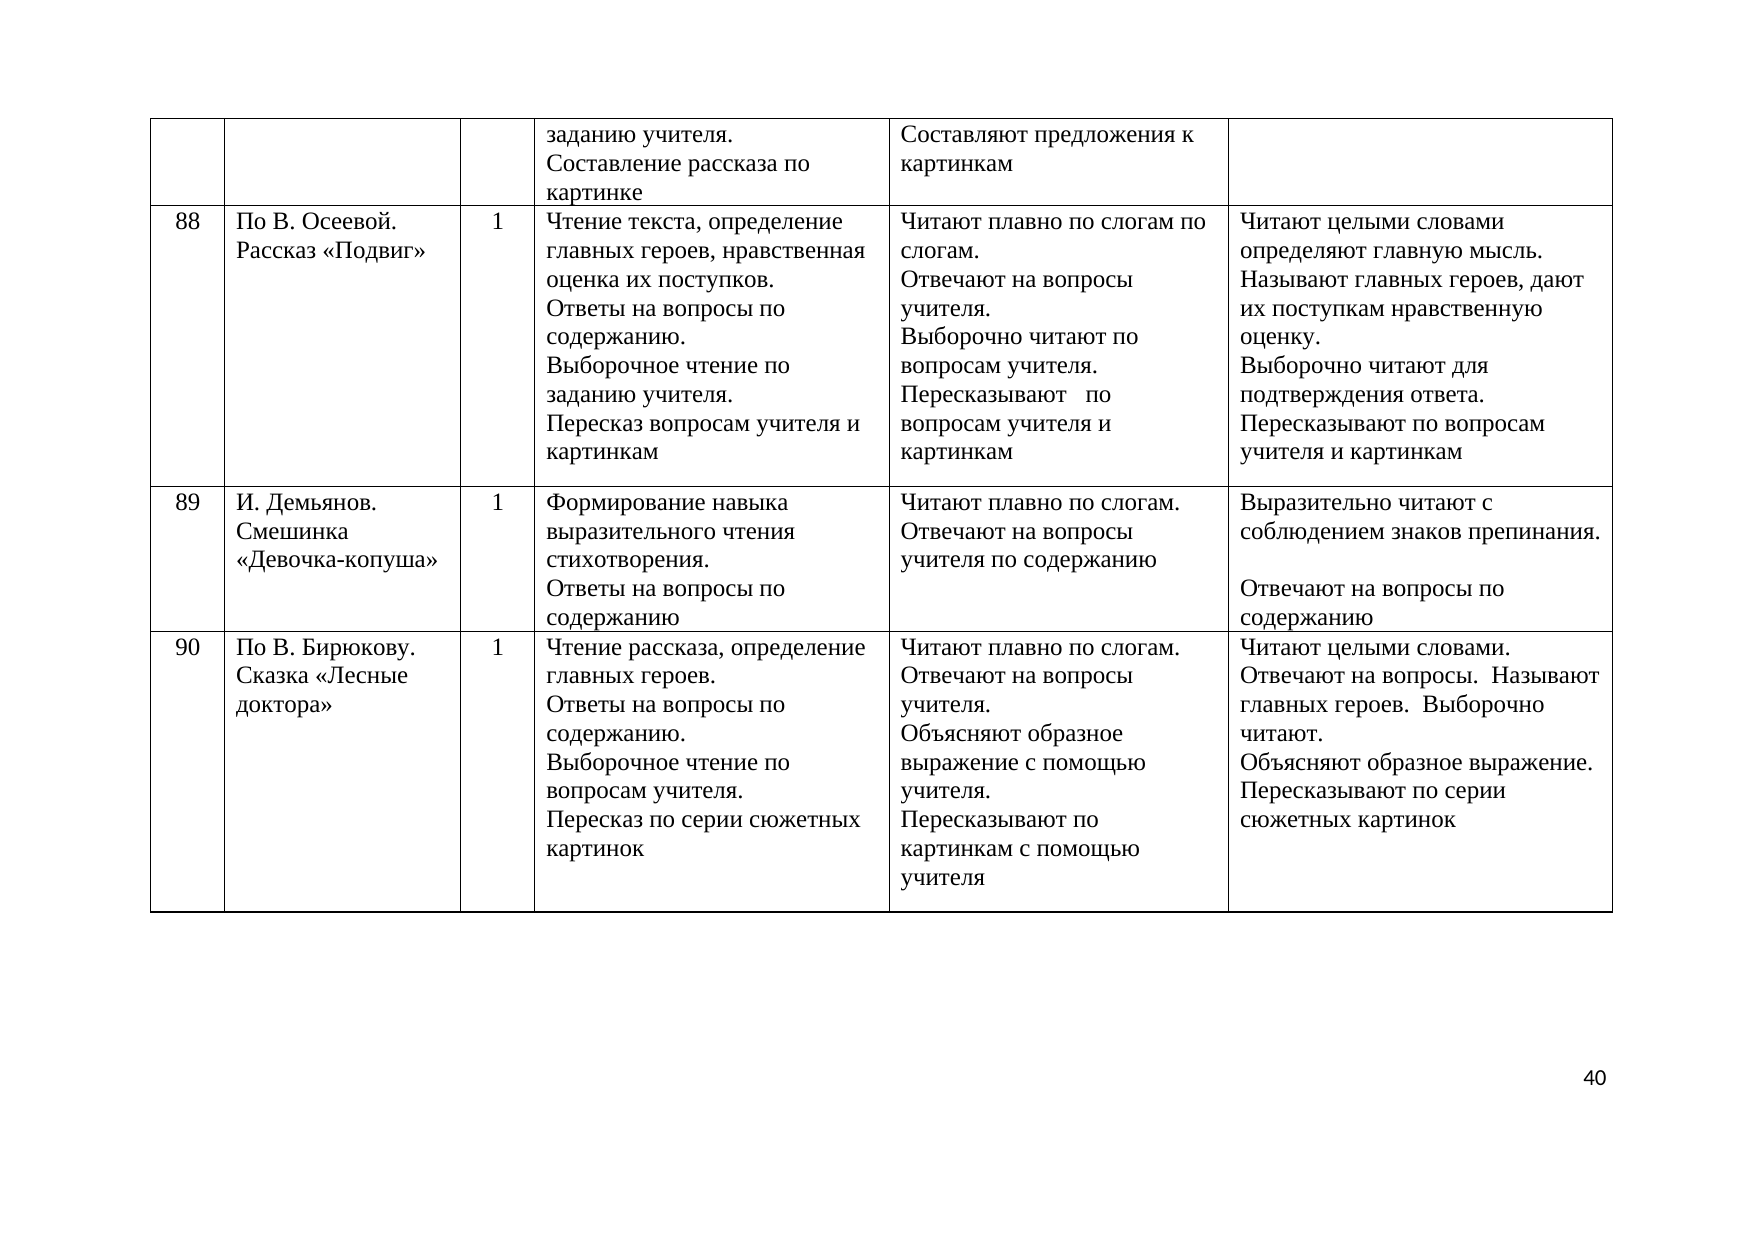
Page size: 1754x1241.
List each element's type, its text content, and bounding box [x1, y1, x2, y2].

table_cell 1 [461, 119, 534, 205]
table_cell Чтение текста, определение главных героев, нравственная оценка их поступков. Ответы на вопросы по содержанию. Выборочное чтение по заданию учителя. Пересказ вопросам учителя и картинкам [535, 206, 889, 486]
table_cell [225, 119, 460, 205]
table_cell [1229, 119, 1612, 205]
table_cell Чтение рассказа, определение главных героев. Ответы на вопросы по содержанию. Выборочное чтение по вопросам учителя. Пересказ по серии сюжетных картинок [535, 632, 889, 911]
table_cell 1 [461, 632, 534, 911]
table_cell И. Демьянов. Смешинка «Девочка-копуша» [225, 487, 460, 631]
table_cell 1 [461, 487, 534, 631]
table_cell 88 [151, 206, 224, 486]
table_cell Читают плавно по слогам по слогам. Отвечают на вопросы учителя. Выборочно читают по вопросам учителя. Пересказывают по вопросам учителя и картинкам [890, 206, 1228, 486]
table_cell 90 [151, 632, 224, 911]
table_cell Читают плавно по слогам. Отвечают на вопросы учителя. Объясняют образное выражение с помощью учителя. Пересказывают по картинкам с помощью учителя [890, 632, 1228, 911]
table_cell 89 [151, 487, 224, 631]
table_cell Выразительно читают с соблюдением знаков препинания. Отвечают на вопросы по содержанию [1229, 487, 1612, 631]
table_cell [890, 119, 1228, 205]
table_cell 87 [151, 119, 224, 205]
table_cell Читают целыми словами. Отвечают на вопросы. Называют главных героев. Выборочно читают. Объясняют образное выражение. Пересказывают по серии сюжетных картинок [1229, 632, 1612, 911]
table_cell Читают плавно по слогам. Отвечают на вопросы учителя по содержанию [890, 487, 1228, 631]
table_cell По В. Осеевой. Рассказ «Подвиг» [225, 206, 460, 486]
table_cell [535, 119, 889, 205]
table_cell 1 [461, 206, 534, 486]
table_cell Формирование навыка выразительного чтения стихотворения. Ответы на вопросы по содержанию [535, 487, 889, 631]
table_cell По В. Бирюкову. Сказка «Лесные доктора» [225, 632, 460, 911]
table_cell Читают целыми словами определяют главную мысль. Называют главных героев, дают их поступкам нравственную оценку. Выборочно читают для подтверждения ответа. Пересказывают по вопросам учителя и картинкам [1229, 206, 1612, 486]
